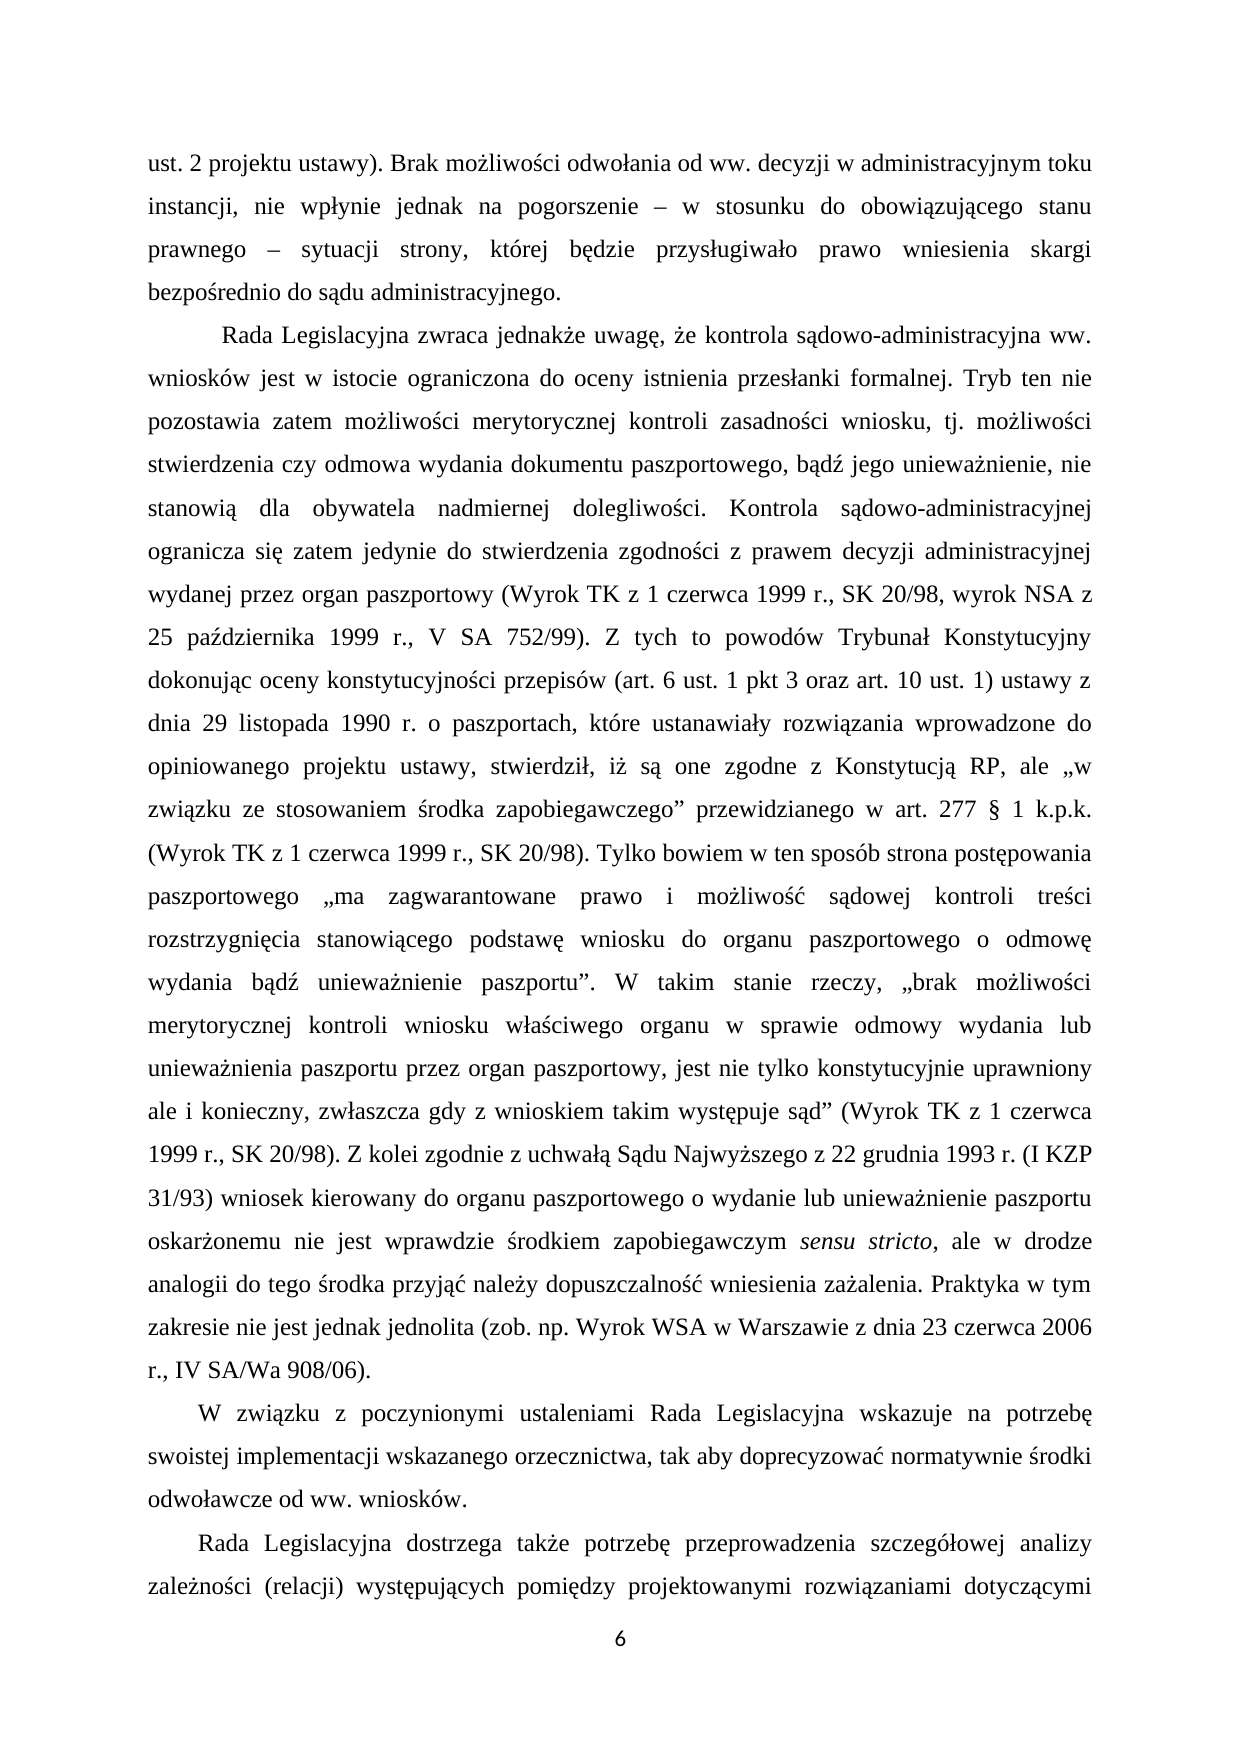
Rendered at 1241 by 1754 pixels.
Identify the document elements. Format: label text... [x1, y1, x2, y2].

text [148, 148, 1093, 306]
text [148, 1528, 1093, 1599]
text W związku z poczynionymi ustaleniami Rada Legislacyjna wskazuje na potrzebę swoistej implementacji wskazanego orzecznictwa, tak aby doprecyzować normatywnie środki odwoławcze od ww. wniosków. [148, 1398, 1093, 1513]
text Rada Legislacyjna zwraca jednakże uwagę, że kontrola sądowo-administracyjna ww. wniosków jest w istocie ograniczona do oceny istnienia przesłanki formalnej. Tryb ten nie pozostawia zatem możliwości merytorycznej kontroli zasadności wniosku, tj. możliwości stwierdzenia czy odmowa wydania dokumentu paszportowego, bądź jego unieważnienie, nie stanowią dla obywatela nadmiernej dolegliwości. Kontrola sądowo-administracyjnej ogranicza się zatem jedynie do stwierdzenia zgodności z prawem decyzji administracyjnej wydanej przez organ paszportowy (Wyrok TK z 1 czerwca 1999 r., SK 20/98, wyrok NSA z 25 października 1999 r., V SA 752/99). Z tych to powodów Trybunał Konstytucyjny dokonując oceny konstytucyjności przepisów (art. 6 ust. 1 pkt 3 oraz art. 10 ust. 1) ustawy z dnia 29 listopada 1990 r. o paszportach, które ustanawiały rozwiązania wprowadzone do opiniowanego projektu ustawy, stwierdził, iż są one zgodne z Konstytucją RP, ale „w związku ze stosowaniem środka zapobiegawczego” przewidzianego w art. 277 § 1 k.p.k. (Wyrok TK z 1 czerwca 1999 r., SK 20/98). Tylko bowiem w ten sposób strona postępowania paszportowego „ma zagwarantowane prawo i możliwość sądowej kontroli treści rozstrzygnięcia stanowiącego podstawę wniosku do organu paszportowego o odmowę wydania bądź unieważnienie paszportu”. W takim stanie rzeczy, „brak możliwości merytorycznej kontroli wniosku właściwego organu w sprawie odmowy wydania lub unieważnienia paszportu przez organ paszportowy, jest nie tylko konstytucyjnie uprawniony ale i konieczny, zwłaszcza gdy z wnioskiem takim występuje sąd” (Wyrok TK z 1 czerwca 1999 r., SK 20/98). Z kolei zgodnie z uchwałą Sądu Najwyższego z 22 grudnia 1993 r. (I KZP 31/93) wniosek kierowany do organu paszportowego o wydanie lub unieważnienie paszportu oskarżonemu nie jest wprawdzie środkiem zapobiegawczym sensu stricto, ale w drodze analogii do tego środka przyjąć należy dopuszczalność wniesienia zażalenia. Praktyka w tym zakresie nie jest jednak jednolita (zob. np. Wyrok WSA w Warszawie z dnia 23 czerwca 2006 r., IV SA/Wa 908/06). [148, 320, 1093, 1384]
